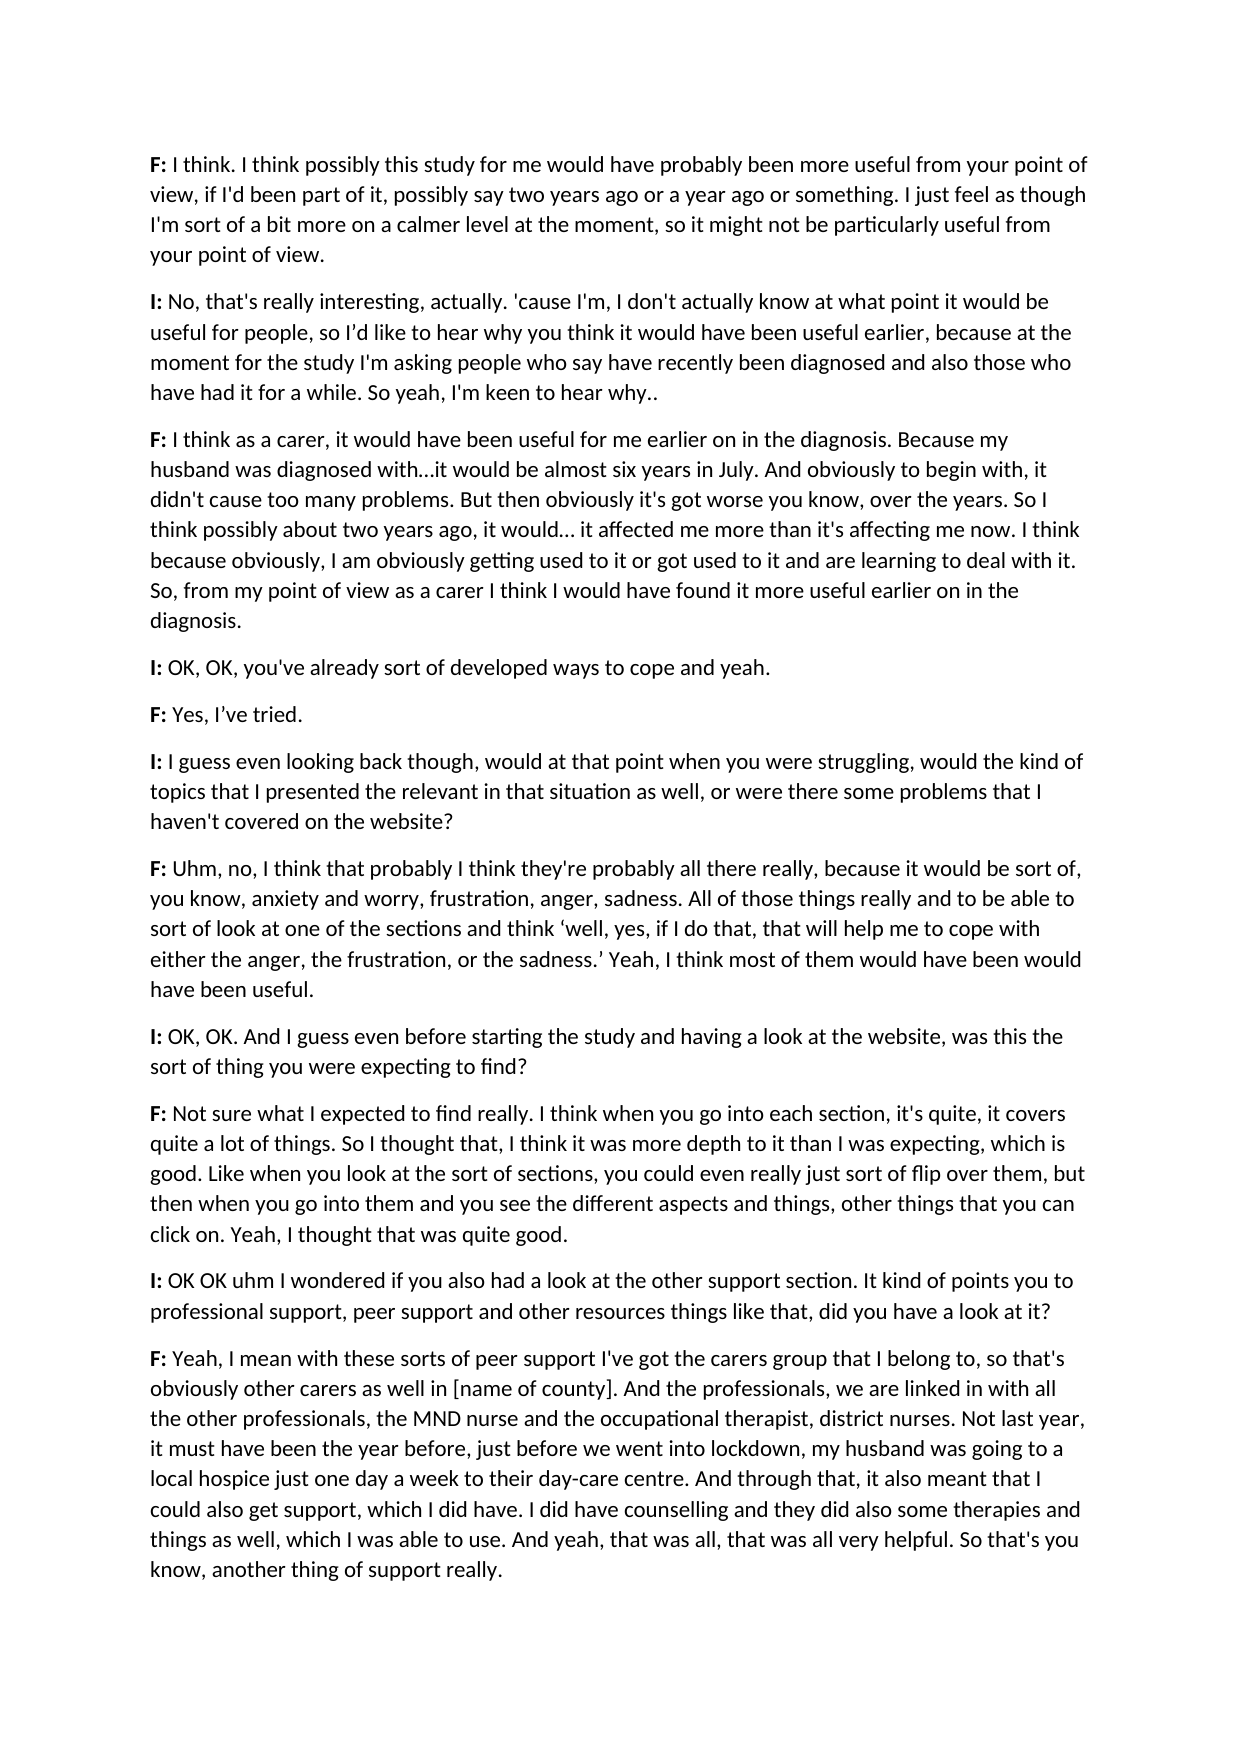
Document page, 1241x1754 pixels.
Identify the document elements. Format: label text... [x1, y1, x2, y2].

text I: OK, OK. And I guess even before starting the study and having a look at the website, was this the sort of thing you were expecting to find? [150, 1022, 1090, 1080]
text F: Uhm, no, I think that probably I think they're probably all there really, because it would be sort of, you know, anxiety and worry, frustration, anger, sadness. All of those things really and to be able to sort of look at one of the sections and think ‘well, yes, if I do that, that will help me to cope with either the anger, the frustration, or the sadness.’ Yeah, I think most of them would have been would have been useful. [150, 854, 1090, 1003]
text F: Yes, I’ve tried. [150, 700, 1090, 728]
text F: I think as a carer, it would have been useful for me earlier on in the diagnosis. Because my husband was diagnosed with…it would be almost six years in July. And obviously to begin with, it didn't cause too many problems. But then obviously it's got worse you know, over the years. So I think possibly about two years ago, it would… it affected me more than it's affecting me now. I think because obviously, I am obviously getting used to it or got used to it and are learning to deal with it. So, from my point of view as a carer I think I would have found it more useful earlier on in the diagnosis. [150, 425, 1090, 634]
text I: No, that's really interesting, actually. 'cause I'm, I don't actually know at what point it would be useful for people, so I’d like to hear why you think it would have been useful earlier, because at the moment for the study I'm asking people who say have recently been diagnosed and also those who have had it for a while. So yeah, I'm keen to hear why.. [150, 287, 1090, 406]
text I: OK, OK, you've already sort of developed ways to cope and yeah. [150, 653, 1090, 681]
text F: Yeah, I mean with these sorts of peer support I've got the carers group that I belong to, so that's obviously other carers as well in [name of county]. And the professionals, we are linked in with all the other professionals, the MND nurse and the occupational therapist, district nurses. Not last year, it must have been the year before, just before we went into lockdown, my husband was going to a local hospice just one day a week to their day-care centre. And through that, it also meant that I could also get support, which I did have. I did have counselling and they did also some therapies and things as well, which I was able to use. And yeah, that was all, that was all very helpful. So that's you know, another thing of support really. [150, 1344, 1090, 1583]
text F: Not sure what I expected to find really. I think when you go into each section, it's quite, it covers quite a lot of things. So I thought that, I think it was more depth to it than I was expecting, which is good. Like when you look at the sort of sections, you could even really just sort of flip over them, but then when you go into them and you see the different aspects and things, other things that you can click on. Yeah, I thought that was quite good. [150, 1099, 1090, 1248]
text I: I guess even looking back though, would at that point when you were struggling, would the kind of topics that I presented the relevant in that situation as well, or were there some problems that I haven't covered on the website? [150, 747, 1090, 835]
text I: OK OK uhm I wondered if you also had a look at the other support section. It kind of points you to professional support, peer support and other resources things like that, did you have a look at it? [150, 1267, 1090, 1325]
text F: I think. I think possibly this study for me would have probably been more useful from your point of view, if I'd been part of it, possibly say two years ago or a year ago or something. I just feel as though I'm sort of a bit more on a calmer level at the moment, so it might not be particularly useful from your point of view. [150, 150, 1090, 269]
